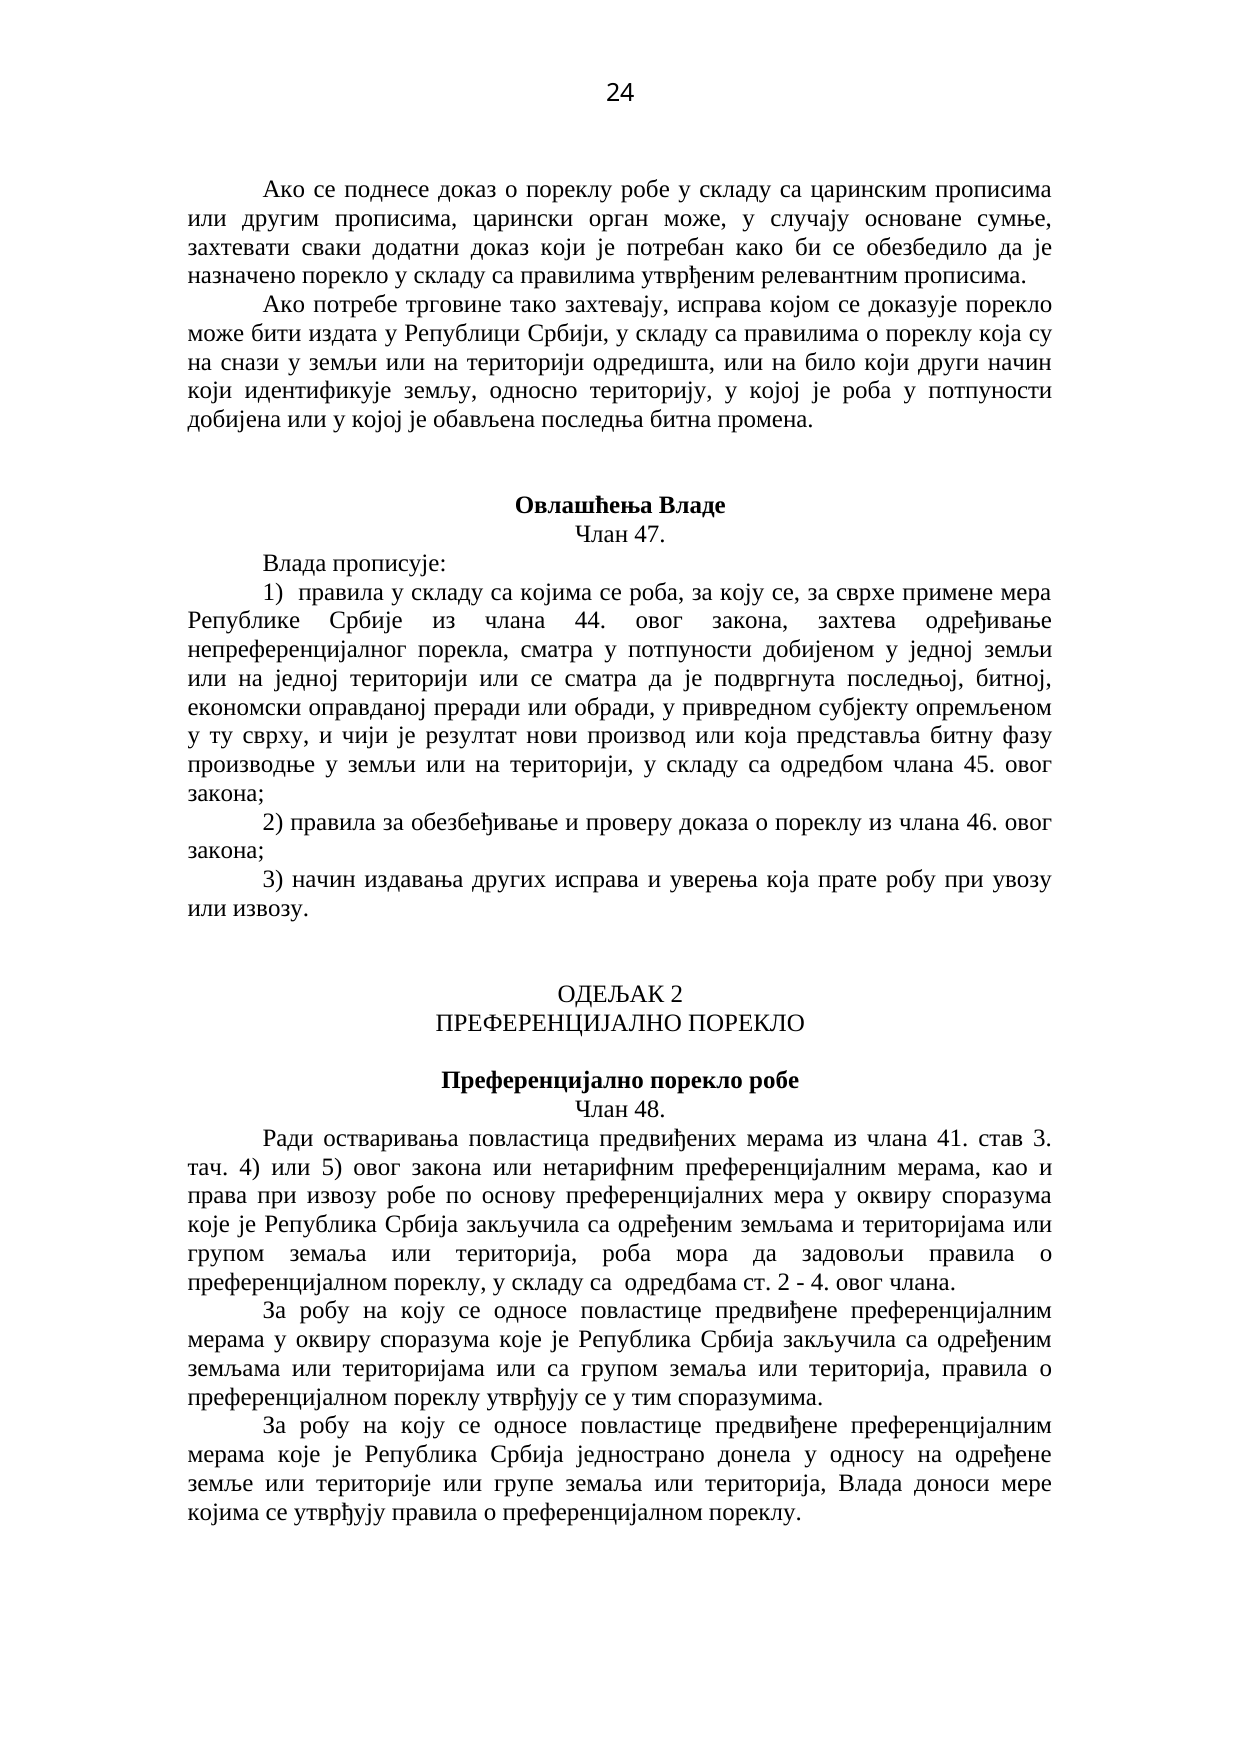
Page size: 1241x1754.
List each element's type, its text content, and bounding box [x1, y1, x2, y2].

text Члан 48. [187, 1094, 1053, 1123]
text Ако потребе трговине тако захтевају, исправа којом се доказује порекло може бити издата у Републици Србији, у складу са правилима о пореклу која су на снази у земљи или на територији одредишта, или на било који други начин који идентификује земљу, односно територију, у којој је роба у потпуности добијена или у којој је обављена последња битна промена. [187, 289, 1053, 433]
text Влада прописује: [187, 548, 1053, 577]
text 3) начин издавања других исправа и уверења која прате робу при увозу или извозу. [187, 864, 1053, 922]
text Одељак 2 [187, 979, 1053, 1008]
text Преференцијално порекло [187, 1008, 1053, 1037]
text За робу на коју се односе повластице предвиђене преференцијалним мерама у оквиру споразума које је Република Србија закључила са одређеним земљама или територијама или са групом земаља или територија, правила о преференцијалном пореклу утврђују се у тим споразумима. [187, 1296, 1053, 1411]
text Овлашћења Владe [187, 491, 1053, 519]
text 2) правила за обезбеђивање и проверу доказа о пореклу из члана 46. овог закона; [187, 807, 1053, 864]
text Ако се поднесе доказ о пореклу робе у складу са царинским прописима или другим прописима, царински орган може, у случају основане сумње, захтевати сваки додатни доказ који је потребан како би се обезбедило да је назначено порекло у складу са правилима утврђеним релевантним прописима. [187, 174, 1053, 289]
text Преференцијално порекло робе [187, 1066, 1053, 1094]
text За робу на коју се односе повластице предвиђене преференцијалним мерама које је Република Србија једнострано донела у односу на одређене земље или територије или групе земаља или територија, Влада доноси мере којима се утврђују правила о преференцијалном пореклу. [187, 1411, 1053, 1526]
text 1) правила у складу са којима се роба, за коју се, за сврхе примене мера Републике Србије из члана 44. овог закона, захтева одређивање непреференцијалног порекла, сматра у потпуности добијеном у једној земљи или на једној територији или се сматра да је подвргнута последњој, битној, економски оправданој преради или обради, у привредном субјекту опремљеном у ту сврху, и чији је резултат нови производ или која представља битну фазу производње у земљи или на територији, у складу са одредбом члана 45. овог закона; [187, 577, 1053, 807]
text Ради остваривања повластица предвиђених мерама из члана 41. став 3. тач. 4) или 5) овог закона или нетарифним преференцијалним мерама, као и права при извозу робе по основу преференцијалних мера у оквиру споразума које је Република Србија закључила са одређеним земљама и територијама или групом земаља или територија, роба мора да задовољи правила о преференцијалном пореклу, у складу са одредбама ст. 2 - 4. овог члана. [187, 1123, 1053, 1296]
text Члан 47. [187, 519, 1053, 548]
